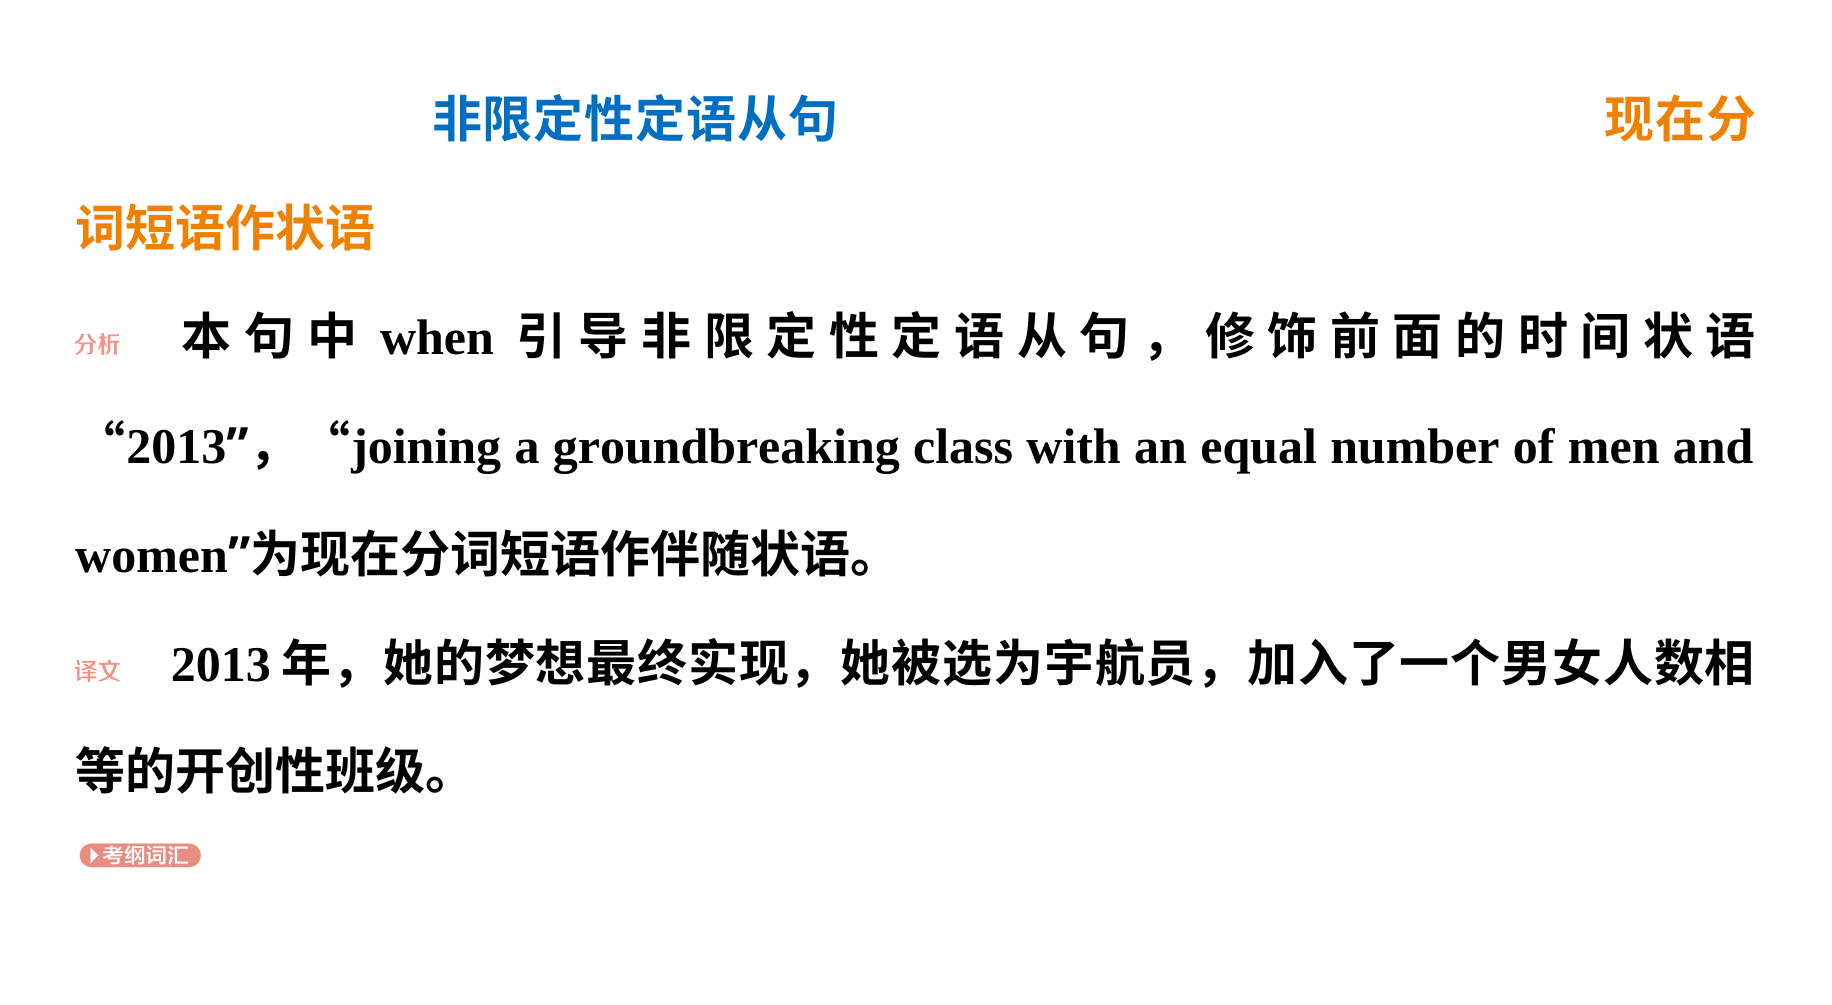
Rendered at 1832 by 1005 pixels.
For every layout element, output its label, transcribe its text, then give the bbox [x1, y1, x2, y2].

picture [75, 840, 206, 871]
picture [75, 333, 120, 355]
text 非限定性定语从句 现在分词短语作状语 [75, 79, 1756, 261]
text 2013年，她的梦想最终实现，她被选为宇航员，加入了一个男女人数相等的开创性班级。 [75, 623, 1756, 804]
text 本句中when引导非限定性定语从句，修饰前面的时间状语“2013”，“joining a groundbreaking class with an equal number of men and women”为现在分词短语作伴随状语。 [75, 297, 1756, 587]
picture [75, 660, 120, 682]
